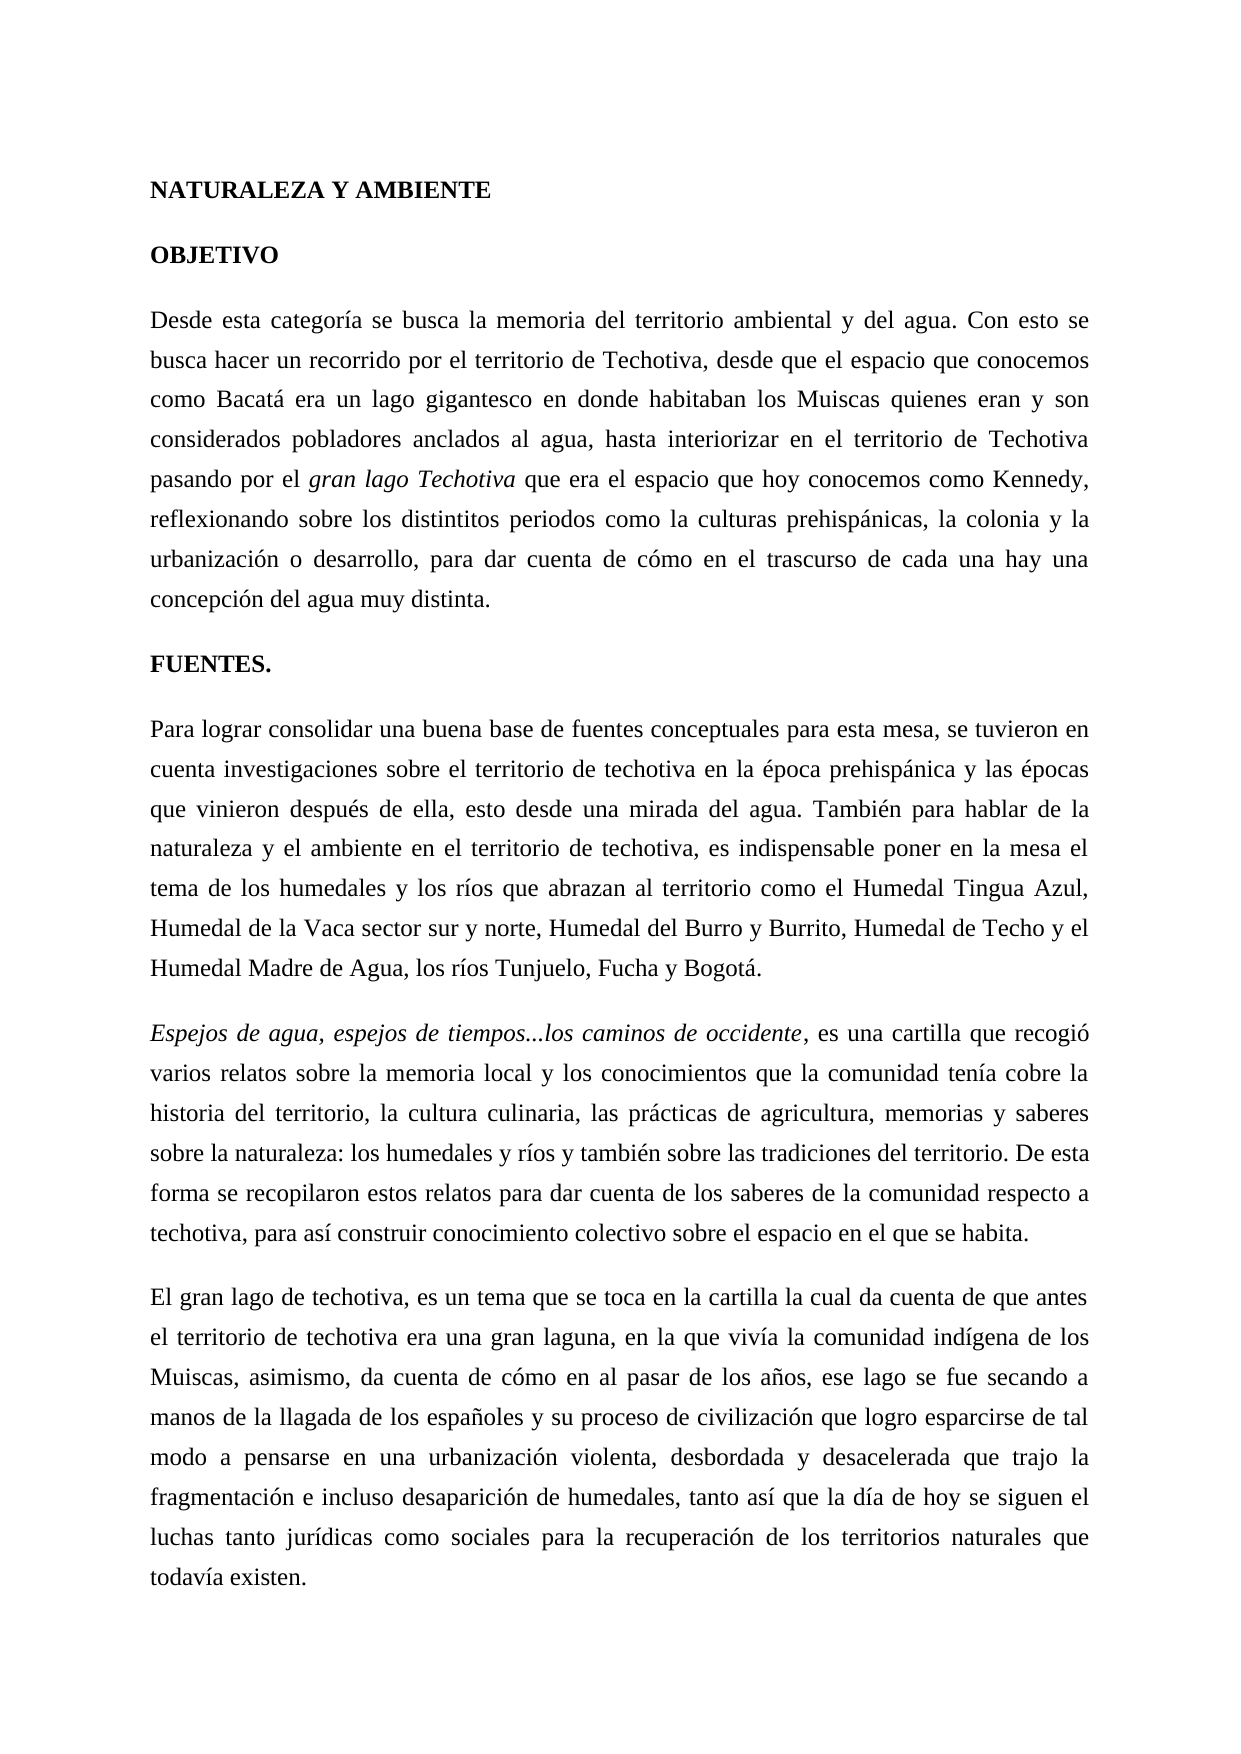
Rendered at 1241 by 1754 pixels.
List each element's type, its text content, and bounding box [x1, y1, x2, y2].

text OBJETIVO [150, 240, 1090, 269]
text NATURALEZA Y AMBIENTE [150, 175, 1090, 204]
text Espejos de agua, espejos de tiempos...los caminos de occidente, es una cartilla que recogió varios relatos sobre la memoria local y los conocimientos que la comunidad tenía cobre la historia del territorio, la cultura culinaria, las prácticas de agricultura, memorias y saberes sobre la naturaleza: los humedales y ríos y también sobre las tradiciones del territorio. De esta forma se recopilaron estos relatos para dar cuenta de los saberes de la comunidad respecto a techotiva, para así construir conocimiento colectivo sobre el espacio en el que se habita. [150, 1018, 1090, 1246]
text Para lograr consolidar una buena base de fuentes conceptuales para esta mesa, se tuvieron en cuenta investigaciones sobre el territorio de techotiva en la época prehispánica y las épocas que vinieron después de ella, esto desde una mirada del agua. También para hablar de la naturaleza y el ambiente en el territorio de techotiva, es indispensable poner en la mesa el tema de los humedales y los ríos que abrazan al territorio como el Humedal Tingua Azul, Humedal de la Vaca sector sur y norte, Humedal del Burro y Burrito, Humedal de Techo y el Humedal Madre de Agua, los ríos Tunjuelo, Fucha y Bogotá. [150, 714, 1090, 982]
text El gran lago de techotiva, es un tema que se toca en la cartilla la cual da cuenta de que antes el territorio de techotiva era una gran laguna, en la que vivía la comunidad indígena de los Muiscas, asimismo, da cuenta de cómo en al pasar de los años, ese lago se fue secando a manos de la llagada de los españoles y su proceso de civilización que logro esparcirse de tal modo a pensarse en una urbanización violenta, desbordada y desacelerada que trajo la fragmentación e incluso desaparición de humedales, tanto así que la día de hoy se siguen el luchas tanto jurídicas como sociales para la recuperación de los territorios naturales que todavía existen. [150, 1282, 1090, 1591]
text Desde esta categoría se busca la memoria del territorio ambiental y del agua. Con esto se busca hacer un recorrido por el territorio de Techotiva, desde que el espacio que conocemos como Bacatá era un lago gigantesco en donde habitaban los Muiscas quienes eran y son considerados pobladores anclados al agua, hasta interiorizar en el territorio de Techotiva pasando por el gran lago Techotiva que era el espacio que hoy conocemos como Kennedy, reflexionando sobre los distintitos periodos como la culturas prehispánicas, la colonia y la urbanización o desarrollo, para dar cuenta de cómo en el trascurso de cada una hay una concepción del agua muy distinta. [150, 305, 1090, 613]
text FUENTES. [150, 649, 1090, 678]
